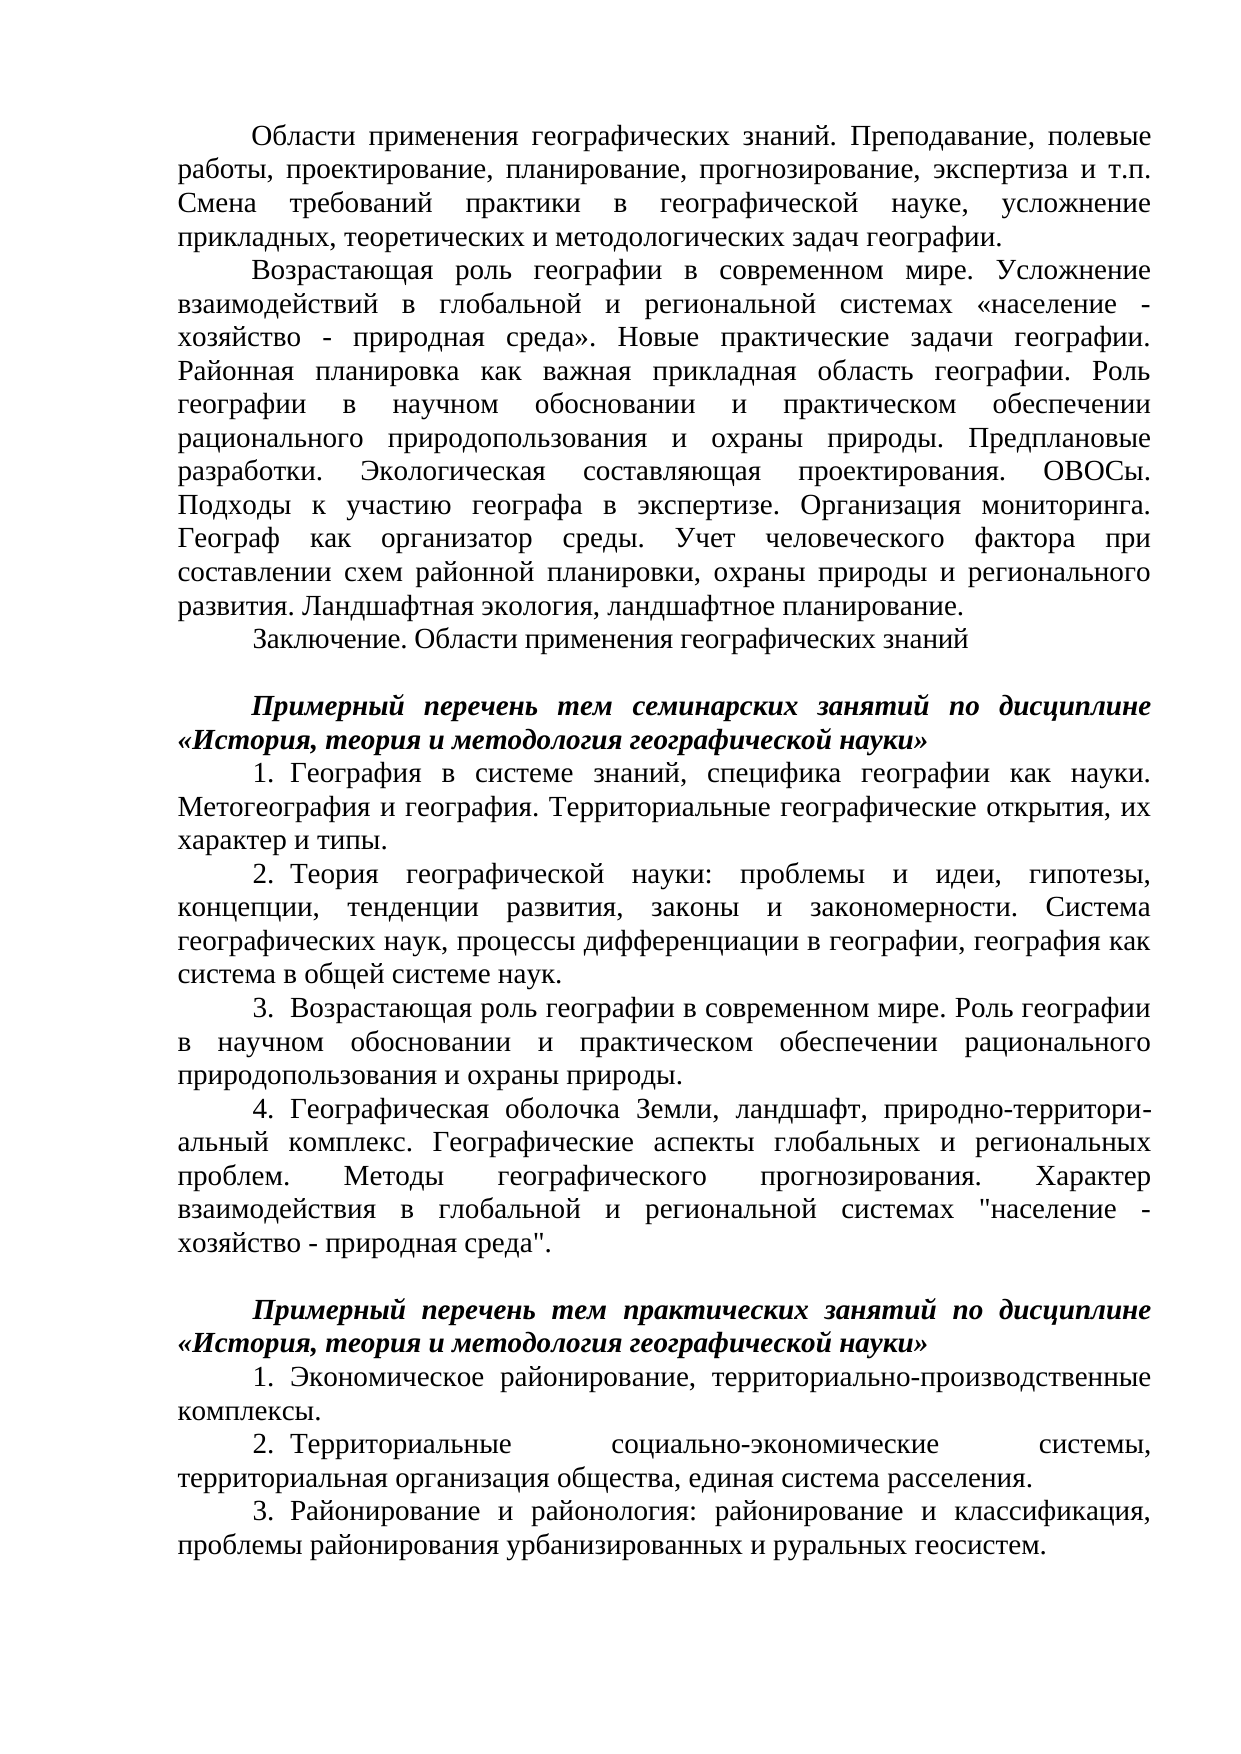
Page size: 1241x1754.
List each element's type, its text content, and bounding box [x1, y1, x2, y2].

text Области применения географических знаний. Преподавание, полевые работы, проектирование, планирование, прогнозирование, экспертиза и т.п. Смена требований практики в географической науке, усложнение прикладных, теоретических и методологических задач географии. [177, 118, 1152, 252]
list Территориальные социально-экономические системы, территориальная организация общества, единая система расселения. [177, 1426, 1152, 1493]
text Заключение. Области применения географических знаний [177, 621, 1152, 655]
list Теория географической науки: проблемы и идеи, гипотезы, концепции, тенденции развития, законы и закономерности. Система географических наук, процессы дифференциации в географии, география как система в общей системе наук. [177, 856, 1152, 990]
text Возрастающая роль географии в современном мире. Усложнение взаимодействий в глобальной и региональной системах «население - хозяйство - природная среда». Новые практические задачи географии. Районная планировка как важная прикладная область географии. Роль географии в научном обосновании и практическом обеспечении рационального природопользования и охраны природы. Предплановые разработки. Экологическая составляющая проектирования. ОВОСы. Подходы к участию географа в экспертизе. Организация мониторинга. Географ как организатор среды. Учет человеческого фактора при составлении схем районной планировки, охраны природы и регионального развития. Ландшафтная экология, ландшафтное планирование. [177, 252, 1152, 621]
list Географическая оболочка Земли, ландшафт, природно-территориальный комплекс. Географические аспекты глобальных и региональных проблем. Методы географического прогнозирования. Характер взаимодействия в глобальной и региональной системах "население - хозяйство - природная среда". [177, 1091, 1152, 1258]
text Примерный перечень тем семинарских занятий по дисциплине «История, теория и методология географической науки» [177, 688, 1152, 755]
list Возрастающая роль географии в современном мире. Роль географии в научном обосновании и практическом обеспечении рационального природопользования и охраны природы. [177, 990, 1152, 1091]
list География в системе знаний, специфика географии как науки. Метогеография и география. Территориальные географические открытия, их характер и типы. [177, 755, 1152, 856]
list Примерный перечень тем практических занятий по дисциплине «История, теория и методология географической науки» [177, 1292, 1152, 1359]
list Районирование и районология: районирование и классификация, проблемы районирования урбанизированных и руральных геосистем. [177, 1493, 1152, 1560]
list Экономическое районирование, территориально-производственные комплексы. [177, 1359, 1152, 1426]
